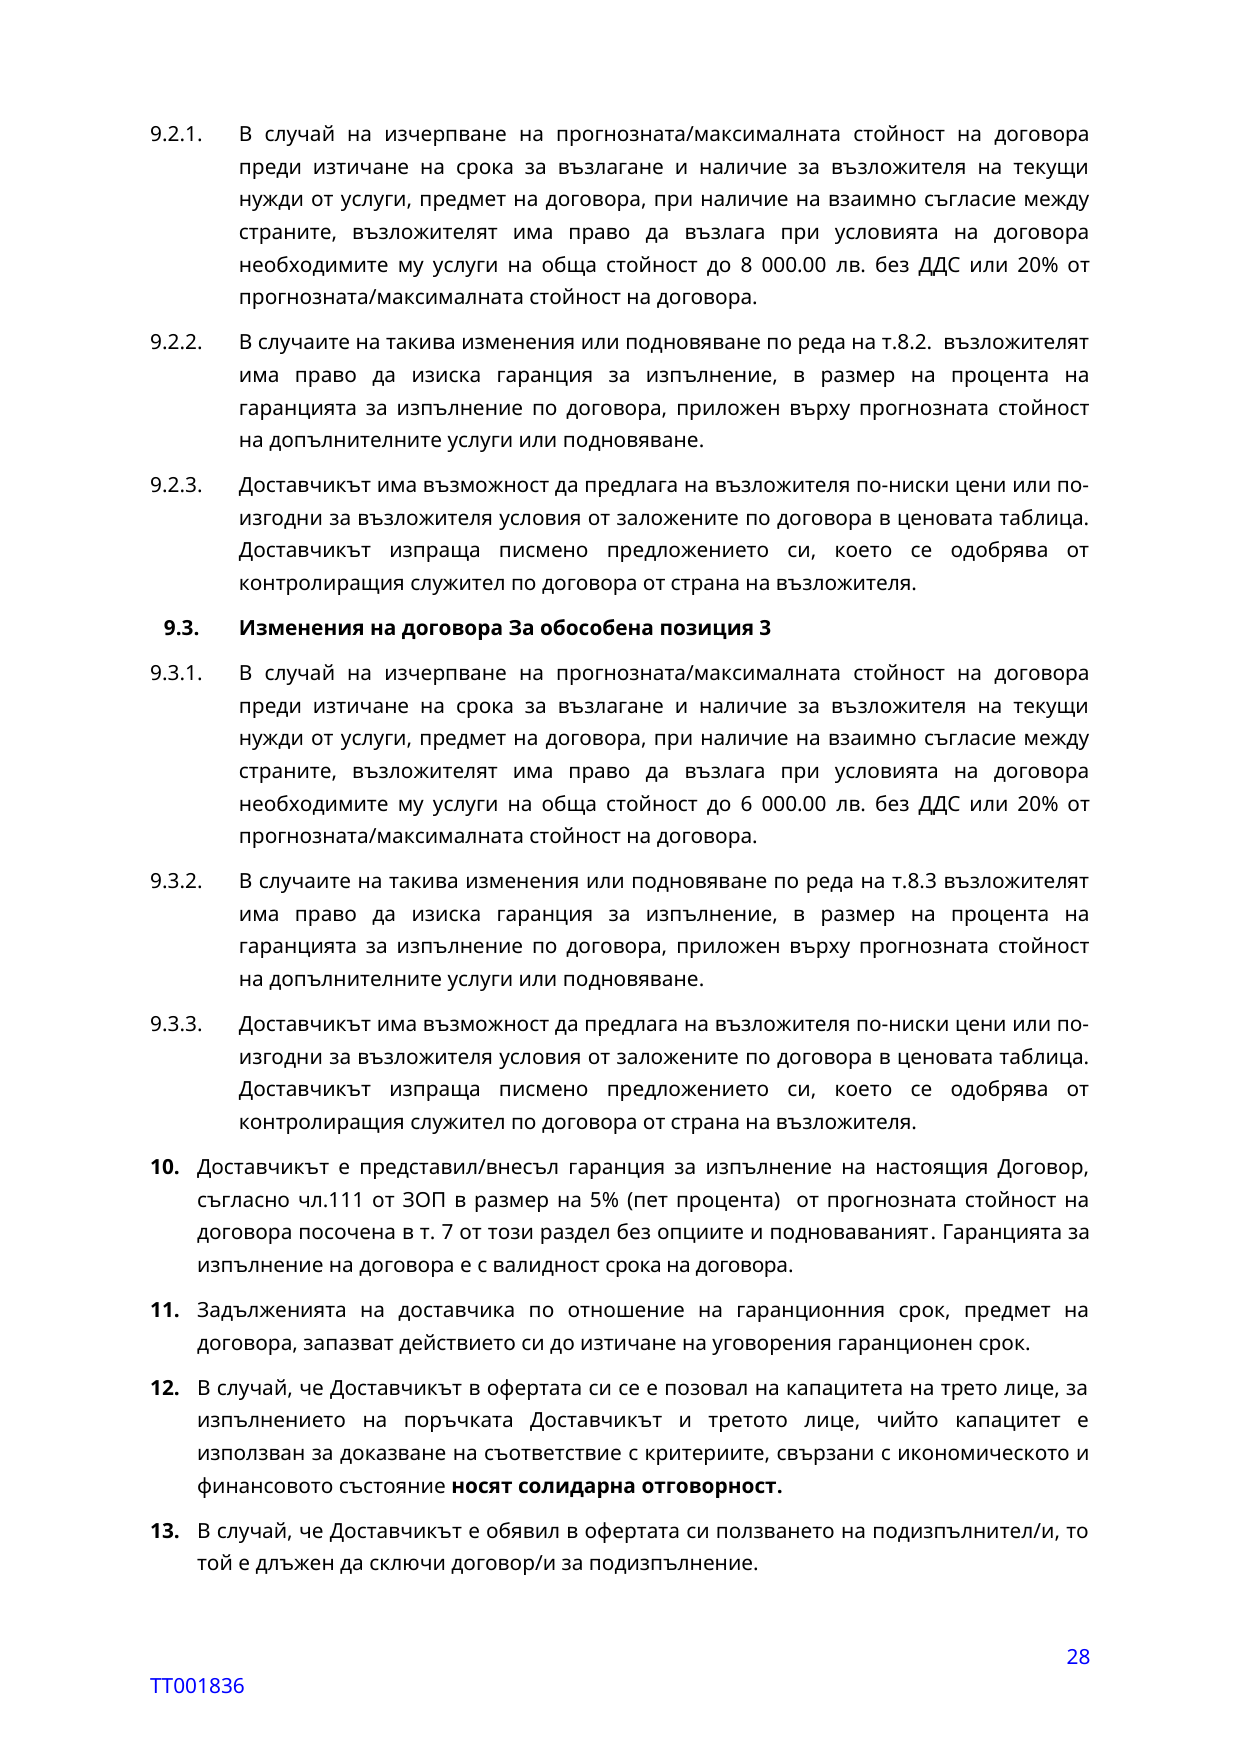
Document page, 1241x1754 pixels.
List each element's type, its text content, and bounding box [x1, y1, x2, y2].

list В случаите на такива изменения или подновяване по реда на т.8.3 възложителят има право да изиска гаранция за изпълнение, в размер на процента на гаранцията за изпълнение по договора, приложен върху прогнозната стойност на допълнителните услуги или подновяване. [150, 866, 1090, 993]
list В случаите на такива изменения или подновяване по реда на т.8.2. възложителят има право да изиска гаранция за изпълнение, в размер на процента на гаранцията за изпълнение по договора, приложен върху прогнозната стойност на допълнителните услуги или подновяване. [150, 327, 1090, 454]
list Доставчикът е представил/внесъл гаранция за изпълнение на настоящия Договор, съгласно чл.111 от ЗОП в размер на 5% (пет процента) от прогнозната стойност на договора посочена в т. 7 от този раздел без опциите и подноваваният. Гаранцията за изпълнение на договора е с валидност срока на договора. [150, 1152, 1090, 1278]
list В случай, че Доставчикът в офертата си се е позовал на капацитета на трето лице, за изпълнението на поръчката Доставчикът и третото лице, чийто капацитет е използван за доказване на съответствие с критериите, свързани с икономическото и финансовото състояние носят солидарна отговорност. [150, 1373, 1090, 1499]
list В случай, че Доставчикът е обявил в офертата си ползването на подизпълнител/и, то той е длъжен да сключи договор/и за подизпълнение. [150, 1516, 1090, 1577]
list Изменения на договора За обособена позиция 3 [164, 613, 1090, 642]
list В случай на изчерпване на прогнозната/максималната стойност на договора преди изтичане на срока за възлагане и наличие за възложителя на текущи нужди от услуги, предмет на договора, при наличие на взаимно съгласие между страните, възложителят има право да възлага при условията на договора необходимите му услуги на обща стойност до 8 000.00 лв. без ДДС или 20% от прогнозната/максималната стойност на договора. [150, 119, 1090, 311]
list В случай на изчерпване на прогнозната/максималната стойност на договора преди изтичане на срока за възлагане и наличие за възложителя на текущи нужди от услуги, предмет на договора, при наличие на взаимно съгласие между страните, възложителят има право да възлага при условията на договора необходимите му услуги на обща стойност до 6 000.00 лв. без ДДС или 20% от прогнозната/максималната стойност на договора. [150, 658, 1090, 850]
list Задълженията на доставчика по отношение на гаранционния срок, предмет на договора, запазват действието си до изтичане на уговорения гаранционен срок. [150, 1295, 1090, 1356]
